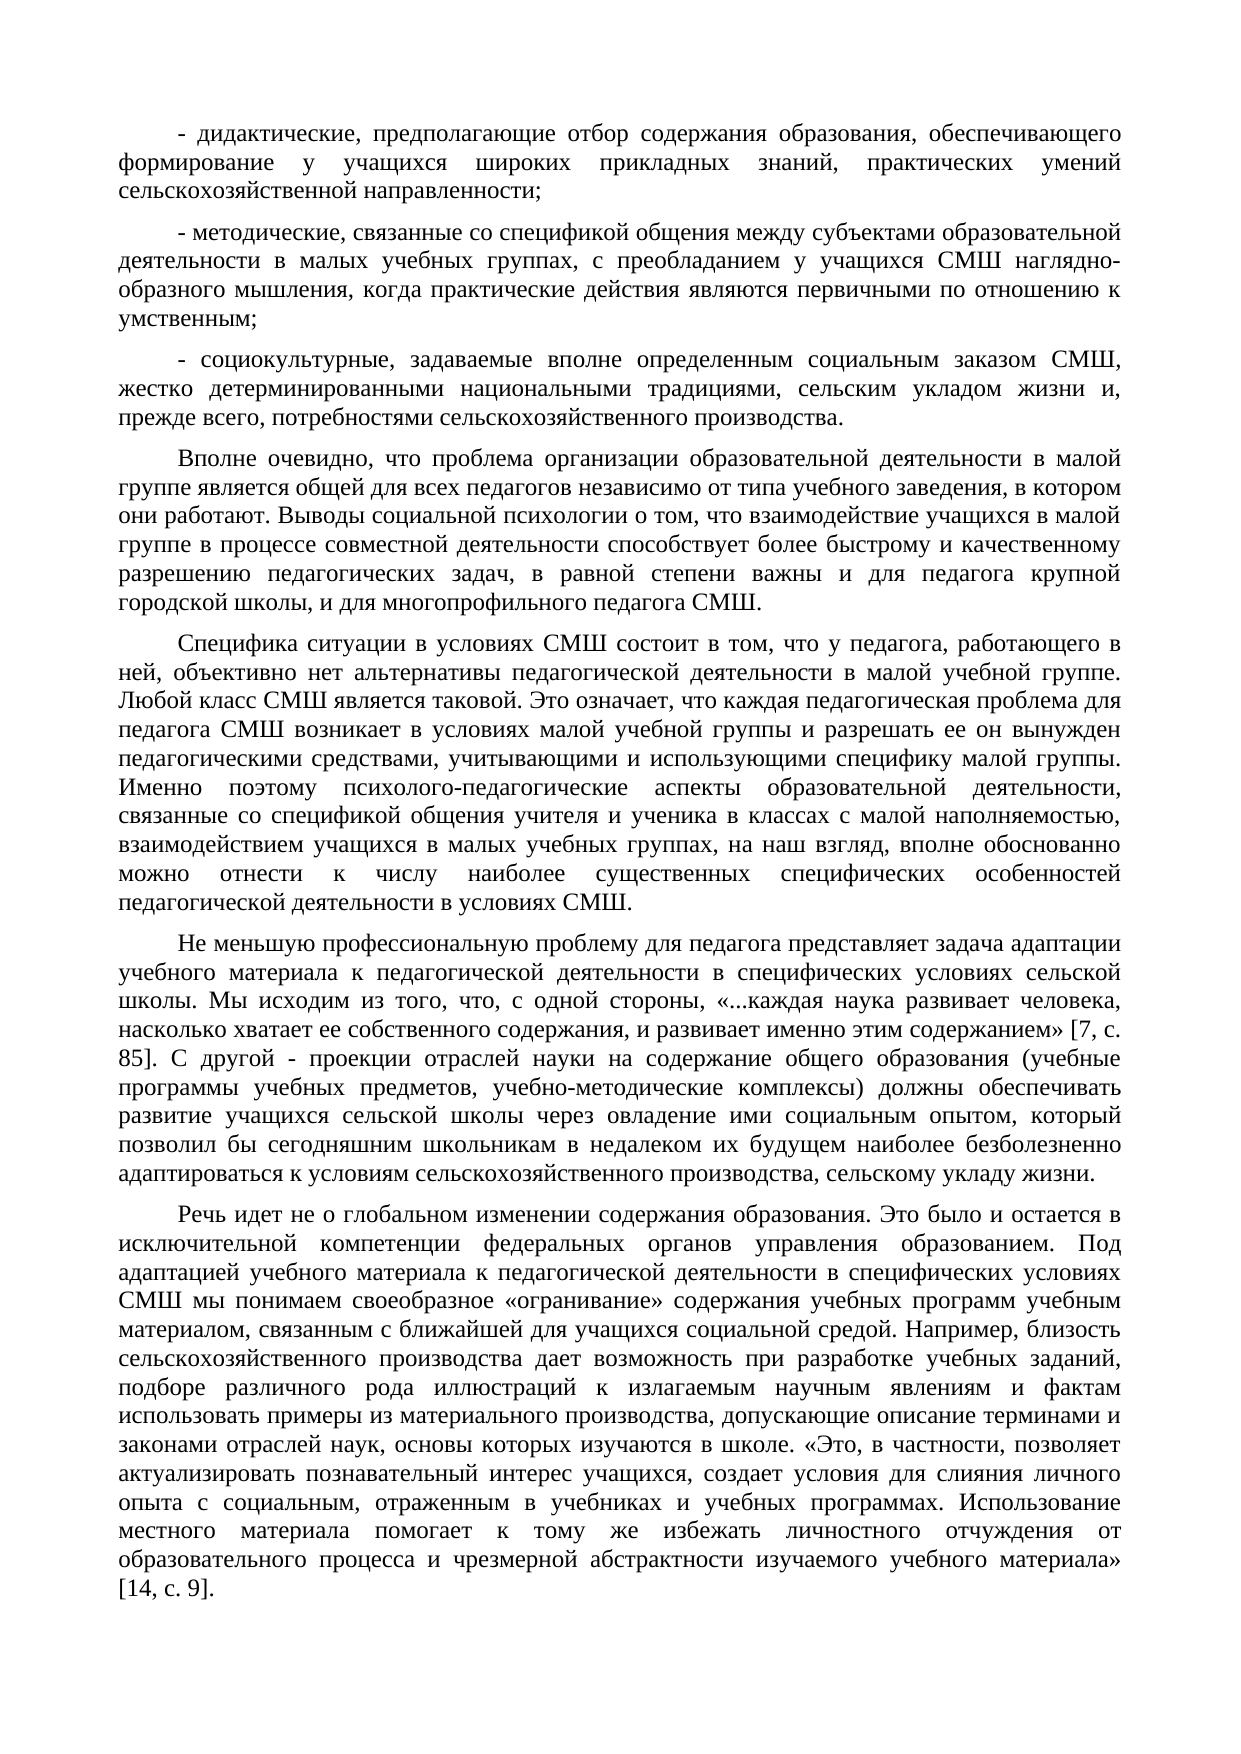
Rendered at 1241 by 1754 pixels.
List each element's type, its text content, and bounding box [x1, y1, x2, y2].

text - дидактические, предполагающие отбор содержания образования, обеспечивающего формирование у учащихся широких прикладных знаний, практических умений сельскохозяйственной направленности; [118, 118, 1122, 204]
text Речь идет не о глобальном изменении содержания образования. Это было и остается в исключительной компетенции федеральных органов управления образованием. Под адаптацией учебного материала к педагогической деятельности в специфических условиях СМШ мы понимаем своеобразное «огранивание» содержания учебных программ учебным материалом, связанным с ближайшей для учащихся социальной средой. Например, близость сельскохозяйственного производства дает возможность при разработке учебных заданий, подборе различного рода иллюстраций к излагаемым научным явлениям и фактам использовать примеры из материального производства, допускающие описание терминами и законами отраслей наук, основы которых изучаются в школе. «Это, в частности, позволяет актуализировать познавательный интерес учащихся, создает условия для слияния личного опыта с социальным, отраженным в учебниках и учебных программах. Использование местного материала помогает к тому же избежать личностного отчуждения от образовательного процесса и чрезмерной абстрактности изучаемого учебного материала» [14, с. 9]. [118, 1199, 1122, 1602]
text Специфика ситуации в условиях СМШ состоит в том, что у педагога, работающего в ней, объективно нет альтернативы педагогической деятельности в малой учебной группе. Любой класс СМШ является таковой. Это означает, что каждая педагогическая проблема для педагога СМШ возникает в условиях малой учебной группы и разрешать ее он вынужден педагогическими средствами, учитывающими и использующими специфику малой группы. Именно поэтому психолого-педагогические аспекты образовательной деятельности, связанные со спецификой общения учителя и ученика в классах с малой наполняемостью, взаимодействием учащихся в малых учебных группах, на наш взгляд, вполне обоснованно можно отнести к числу наиболее существенных специфических особенностей педагогической деятельности в условиях СМШ. [118, 628, 1122, 916]
text Вполне очевидно, что проблема организации образовательной деятельности в малой группе является общей для всех педагогов независимо от типа учебного заведения, в котором они работают. Выводы социальной психологии о том, что взаимодействие учащихся в малой группе в процессе совместной деятельности способствует более быстрому и качественному разрешению педагогических задач, в равной степени важны и для педагога крупной городской школы, и для многопрофильного педагога СМШ. [118, 443, 1122, 616]
text - социокультурные, задаваемые вполне определенным социальным заказом СМШ, жестко детерминированными национальными традициями, сельским укладом жизни и, прежде всего, потребностями сельскохозяйственного производства. [118, 344, 1122, 431]
text - методические, связанные со спецификой общения между субъектами образовательной деятельности в малых учебных группах, с преобладанием у учащихся СМШ наглядно-образного мышления, когда практические действия являются первичными по отношению к умственным; [118, 217, 1122, 332]
text Не меньшую профессиональную проблему для педагога представляет задача адаптации учебного материала к педагогической деятельности в специфических условиях сельской школы. Мы исходим из того, что, с одной стороны, «...каждая наука развивает человека, насколько хватает ее собственного содержания, и развивает именно этим содержанием» [7, с. 85]. С другой - проекции отраслей науки на содержание общего образования (учебные программы учебных предметов, учебно-методические комплексы) должны обеспечивать развитие учащихся сельской школы через овладение ими социальным опытом, который позволил бы сегодняшним школьникам в недалеком их будущем наиболее безболезненно адаптироваться к условиям сельскохозяйственного производства, сельскому укладу жизни. [118, 928, 1122, 1187]
